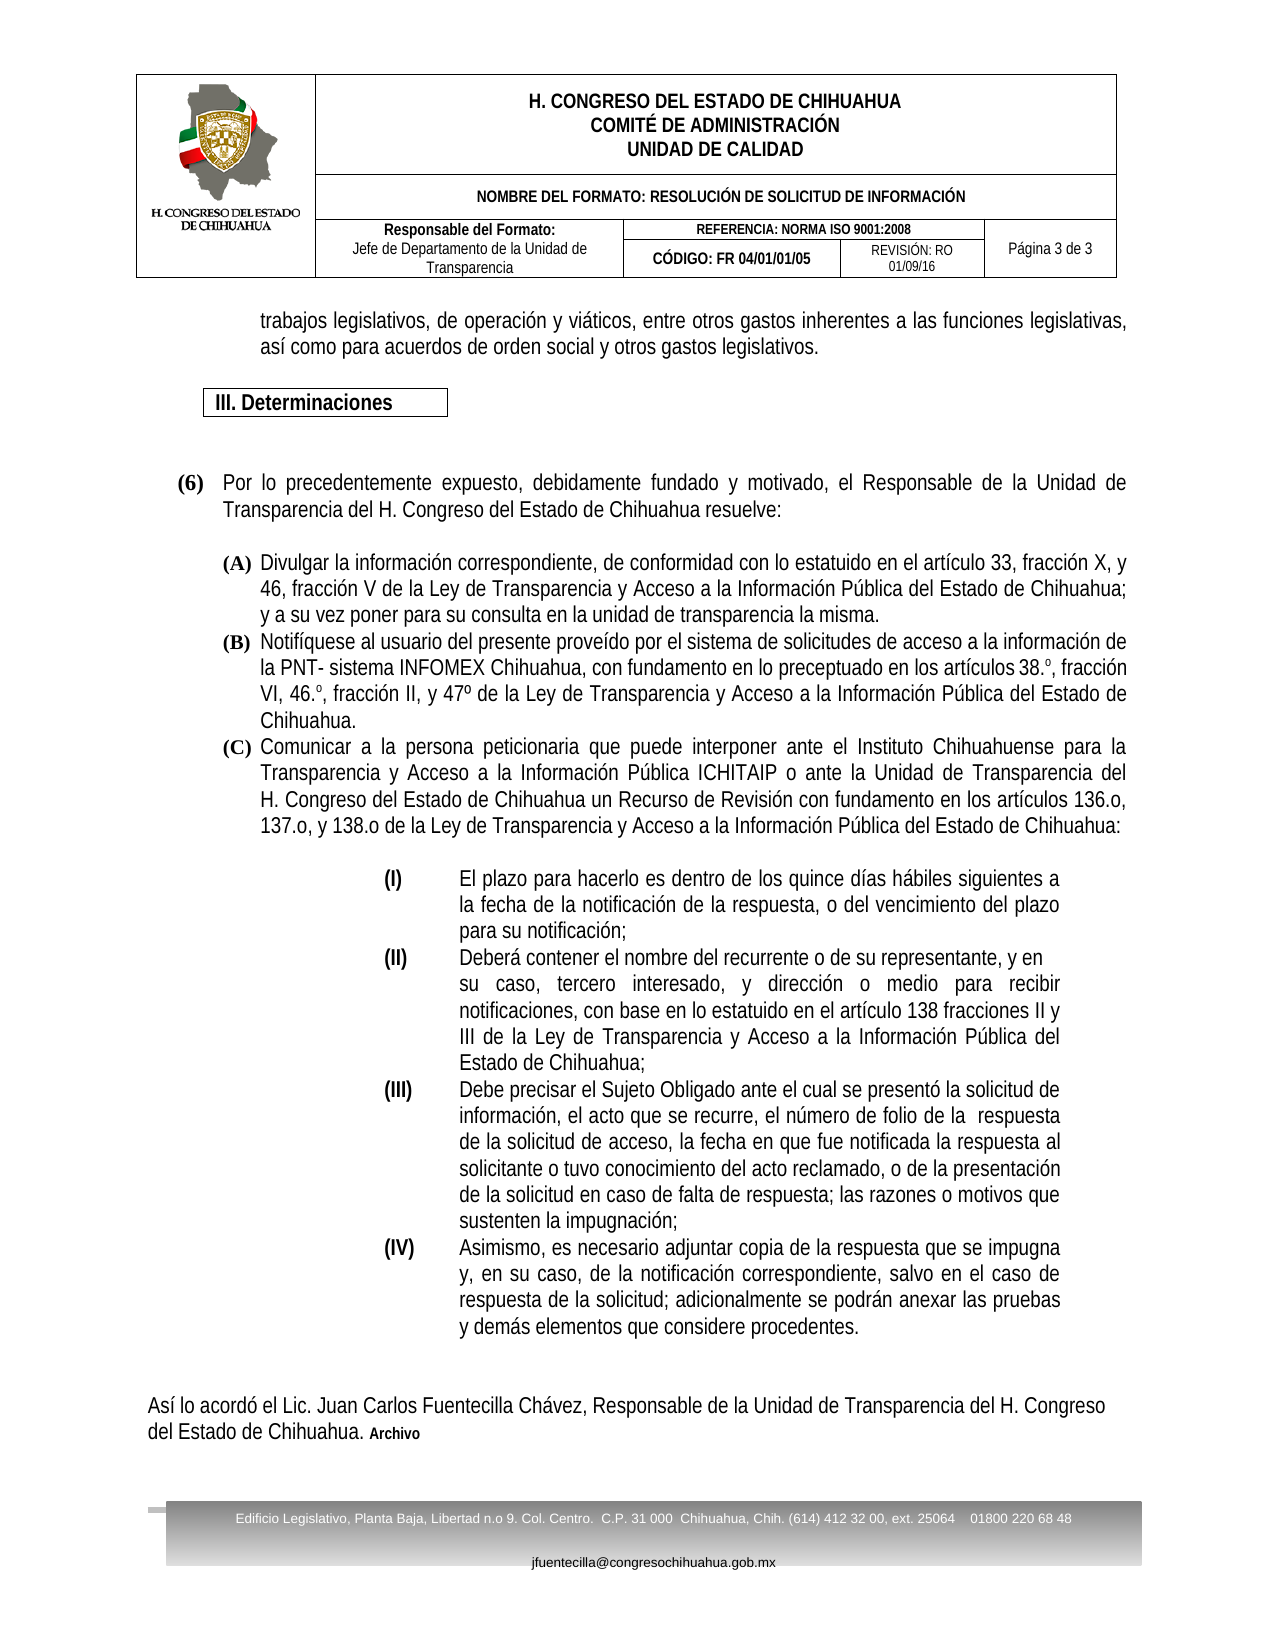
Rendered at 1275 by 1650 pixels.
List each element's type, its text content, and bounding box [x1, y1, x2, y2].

table_header (I) [373, 865, 448, 944]
table_cell Deberá contener el nombre del recurrente o de su representante, y en su caso, tercero interesado, y dirección o medio para recibir notificaciones, con base en lo estatuido en el artículo 138 fracciones II y III de la Ley de Transparencia y Acceso a la Información Pública del Estado de Chihuahua; [448, 944, 1072, 1076]
table_cell Asimismo, es necesario adjuntar copia de la respuesta que se impugna y, en su caso, de la notificación correspondiente, salvo en el caso de respuesta de la solicitud; adicionalmente se podrán anexar las pruebas y demás elementos que considere procedentes. [448, 1234, 1072, 1392]
list Divulgar la información correspondiente, de conformidad con lo estatuido en el artículo 33, fracción X, y 46, fracción V de la Ley de Transparencia y Acceso a la Información Pública del Estado de Chihuahua; y a su vez poner para su consulta en la unidad de transparencia la misma. [223, 548, 1127, 628]
list Comunicar a la persona peticionaria que puede interponer ante el Instituto Chihuahuense para la Transparencia y Acceso a la Información Pública ICHITAIP o ante la Unidad de Transparencia del H. Congreso del Estado de Chihuahua un Recurso de Revisión con fundamento en los artículos 136.o, 137.o, y 138.o de la Ley de Transparencia y Acceso a la Información Pública del Estado de Chihuahua: [223, 733, 1127, 838]
picture [142, 75, 310, 242]
table_cell (III) [373, 1076, 448, 1234]
table_header III. Determinaciones [204, 389, 447, 416]
list Por lo precedentemente expuesto, debidamente fundado y motivado, el Responsable de la Unidad de Transparencia del H. Congreso del Estado de Chihuahua resuelve: [204, 469, 1127, 522]
table_header El plazo para hacerlo es dentro de los quince días hábiles siguientes a la fecha de la notificación de la respuesta, o del vencimiento del plazo para su notificación; [448, 865, 1072, 944]
text Así lo acordó el Lic. Juan Carlos Fuentecilla Chávez, Responsable de la Unidad de Transparencia del H. Congreso del Estado de Chihuahua. Archivo [148, 1392, 1127, 1444]
table_cell Debe precisar el Sujeto Obligado ante el cual se presentó la solicitud de información, el acto que se recurre, el número de folio de la respuesta de la solicitud de acceso, la fecha en que fue notificada la respuesta al solicitante o tuvo conocimiento del acto reclamado, o de la presentación de la solicitud en caso de falta de respuesta; las razones o motivos que sustenten la impugnación; [448, 1076, 1072, 1234]
list Notifíquese al usuario del presente proveído por el sistema de solicitudes de acceso a la información de la PNT- sistema INFOMEX Chihuahua, con fundamento en lo preceptuado en los artículos 38.o, fracción VI, 46.o, fracción II, y 47º de la Ley de Transparencia y Acceso a la Información Pública del Estado de Chihuahua. [223, 628, 1127, 733]
table_cell (II) [373, 944, 448, 1076]
table_cell (IV) [373, 1234, 448, 1392]
